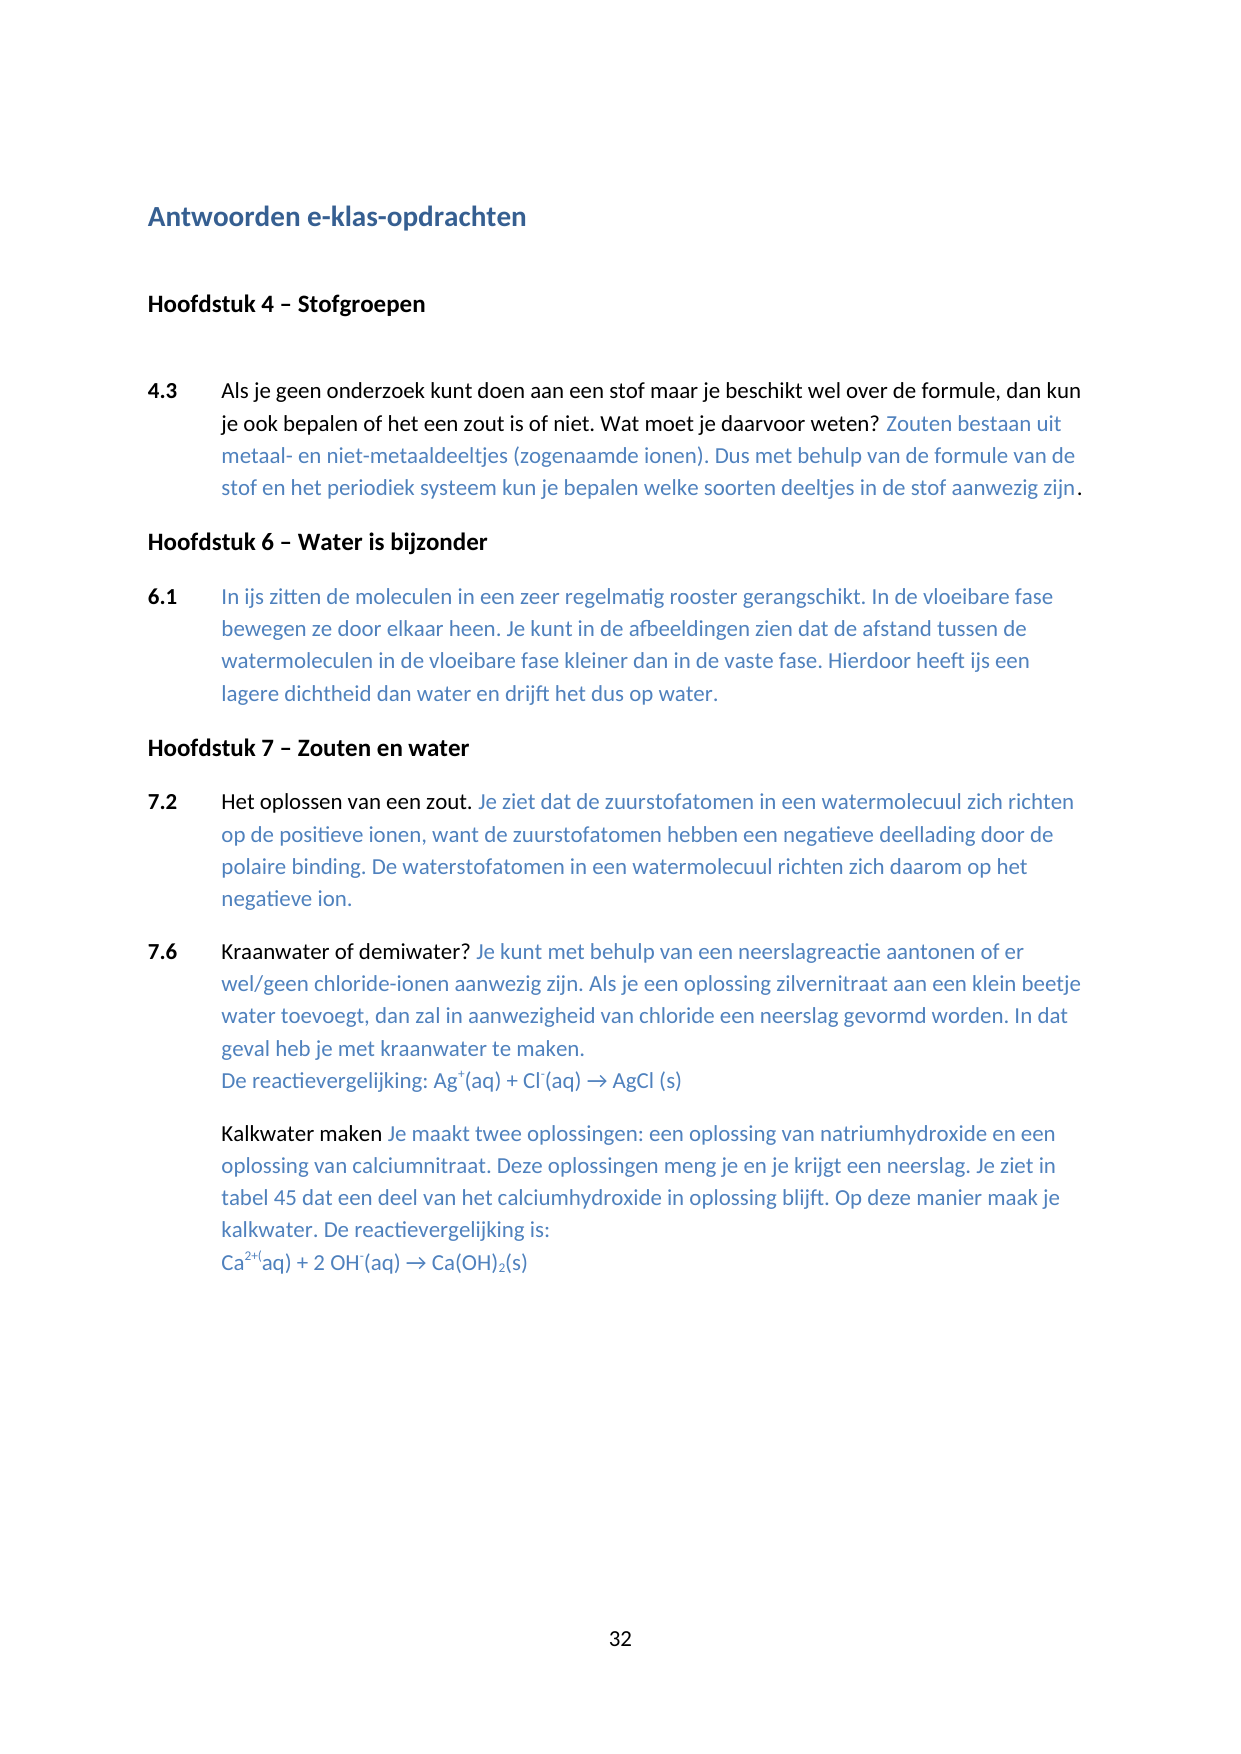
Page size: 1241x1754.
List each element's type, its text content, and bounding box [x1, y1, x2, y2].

text 7.6 Kraanwater of demiwater? Je kunt met behulp van een neerslagreactie aantonen of er wel/geen chloride-ionen aanwezig zijn. Als je een oplossing zilvernitraat aan een klein beetje water toevoegt, dan zal in aanwezigheid van chloride een neerslag gevormd worden. In dat geval heb je met kraanwater te maken. De reactievergelijking: Ag+(aq) + Cl-(aq) → AgCl (s) [148, 937, 1092, 1094]
text 4.3 Als je geen onderzoek kunt doen aan een stof maar je beschikt wel over de formule, dan kun je ook bepalen of het een zout is of niet. Wat moet je daarvoor weten? Zouten bestaan uit metaal- en niet-metaaldeeltjes (zogenaamde ionen). Dus met behulp van de formule van de stof en het periodiek systeem kun je bepalen welke soorten deeltjes in de stof aanwezig zijn. [148, 377, 1092, 501]
text Kalkwater maken Je maakt twee oplossingen: een oplossing van natriumhydroxide en een oplossing van calciumnitraat. Deze oplossingen meng je en je krijgt een neerslag. Je ziet in tabel 45 dat een deel van het calciumhydroxide in oplossing blijft. Op deze manier maak je kalkwater. De reactievergelijking is: Ca2+(aq) + 2 OH-(aq) → Ca(OH)2(s) [148, 1119, 1092, 1276]
text 6.1 In ijs zitten de moleculen in een zeer regelmatig rooster gerangschikt. In de vloeibare fase bewegen ze door elkaar heen. Je kunt in de afbeeldingen zien dat de afstand tussen de watermoleculen in de vloeibare fase kleiner dan in de vaste fase. Hierdoor heeft ijs een lagere dichtheid dan water en drijft het dus op water. [148, 582, 1092, 707]
text 7.2 Het oplossen van een zout. Je ziet dat de zuurstofatomen in een watermolecuul zich richten op de positieve ionen, want de zuurstofatomen hebben een negatieve deellading door de polaire binding. De waterstofatomen in een watermolecuul richten zich daarom op het negatieve ion. [148, 787, 1092, 912]
subtitle Antwoorden e-klas-opdrachten [148, 198, 1092, 233]
subtitle Hoofdstuk 4 – Stofgroepen [148, 289, 1092, 319]
text Hoofdstuk 6 – Water is bijzonder [148, 526, 1092, 557]
text Hoofdstuk 7 – Zouten en water [148, 732, 1092, 762]
